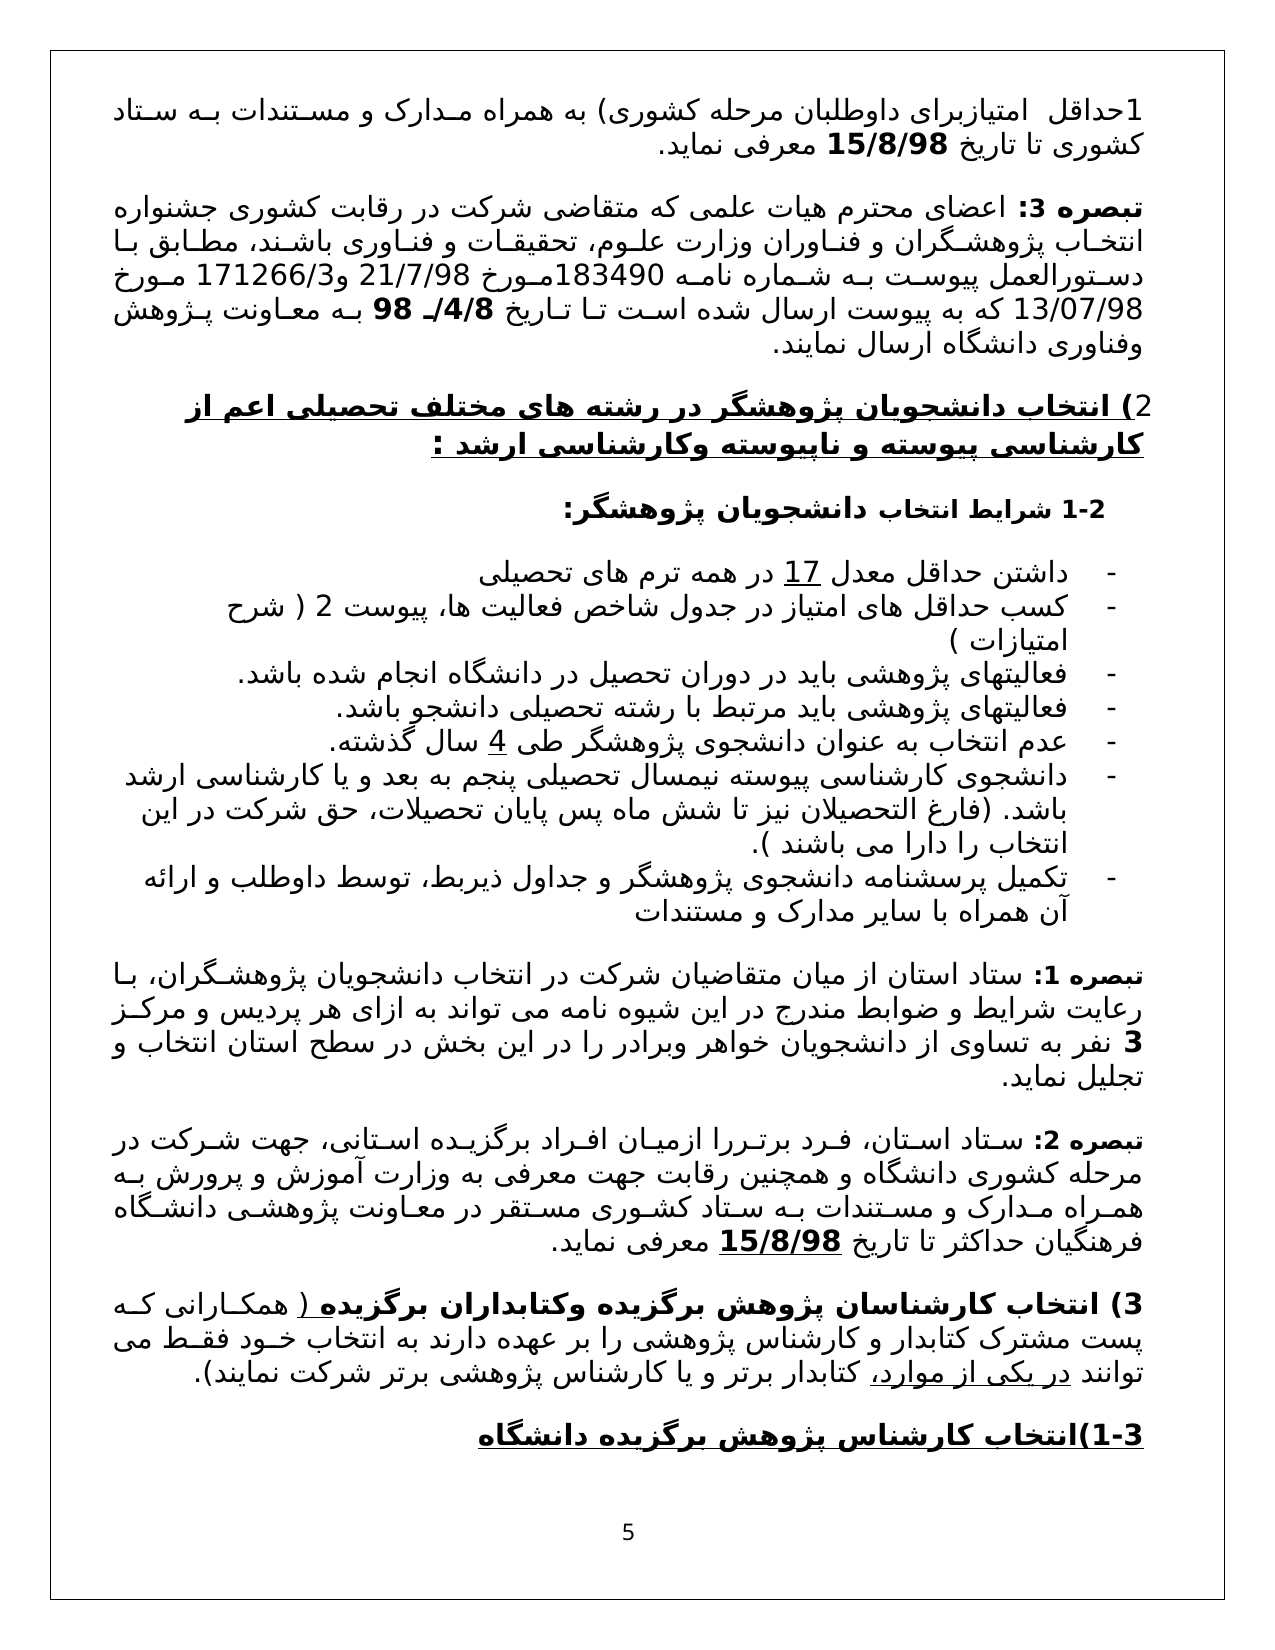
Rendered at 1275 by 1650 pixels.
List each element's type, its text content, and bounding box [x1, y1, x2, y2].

text 1-2 شرایط انتخاب دانشجویان پژوهشگر: [112, 492, 1106, 526]
list فعالیتهای پژوهشی باید در دوران تحصیل در دانشگاه انجام شده باشد. [112, 715, 1106, 749]
list تکميل پرسشنامه دانشجوی پژوهشگر و جداول ذيربط، توسط داوطلب و ارائه آن همراه با ساير مدارک و مستندات [112, 1036, 1106, 1103]
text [112, 94, 1144, 162]
list کسب حداقل های امتیاز در جدول شاخص فعالیت ها، پیوست 2 ( شرح امتیازات ) [112, 618, 1106, 686]
list دانشجوی کارشناسی پیوسته نیمسال تحصیلی پنجم به بعد و یا کارشناسی ارشد باشد. (فارغ التحصیلان نیز تا شش ماه پس پایان تحصیلات، حق شرکت در این انتخاب را دارا می باشند ). [112, 904, 1106, 1006]
text تبصره 3: اعضای محترم هیات علمی که متقاضی شرکت در رقابت کشوری جشنواره انتخاب پژوهشگران و فناوران وزارت علوم، تحقیقات و فناوری باشند، مطابق با دستورالعمل پیوست به شماره نامه 183490مورخ 21/7/98 و171266/3 مورخ 13/07/98 که به پیوست ارسال شده است تا تاریخ 4/8/ 98 به معاونت پژوهش وفناوری دانشگاه ارسال نمایند. [112, 191, 1144, 361]
list داشتن حداقل معدل 17 در همه ترم های تحصیلی [112, 555, 1106, 589]
text تبصره 2: ستاد استان، فرد برتررا ازمیان افراد برگزیده استانی، جهت شرکت در مرحله کشوری دانشگاه و همچنین رقابت جهت معرفی به وزارت آموزش و پرورش به همراه مدارک و مستندات به ستاد کشوری مستقر در معاونت پژوهشی دانشگاه فرهنگیان حداکثر تا تاریخ 15/8/98 معرفی نماید. [112, 1298, 1144, 1433]
text تبصره 1: ستاد استان از میان متقاضیان شرکت در انتخاب دانشجویان پژوهشگران، با رعایت شرایط و ضوابط مندرج در این شیوه نامه می تواند به ازای هر پردیس و مرکز 3 نفر به تساوی از دانشجویان خواهر وبرادر را در این بخش در سطح استان انتخاب و تجلیل نماید. [112, 1133, 1144, 1268]
list عدم انتخاب به عنوان دانشجوی پژوهشگر طی 4 سال گذشته. [112, 841, 1106, 875]
list فعالیتهای پژوهشی باید مرتبط با رشته تحصیلی دانشجو باشد. [112, 778, 1106, 812]
text 2) انتخاب دانشجویان پژوهشگر در رشته های مختلف تحصیلی اعم از کارشناسی پیوسته و ناپیوسته وکارشناسی ارشد : [84, 390, 1153, 463]
